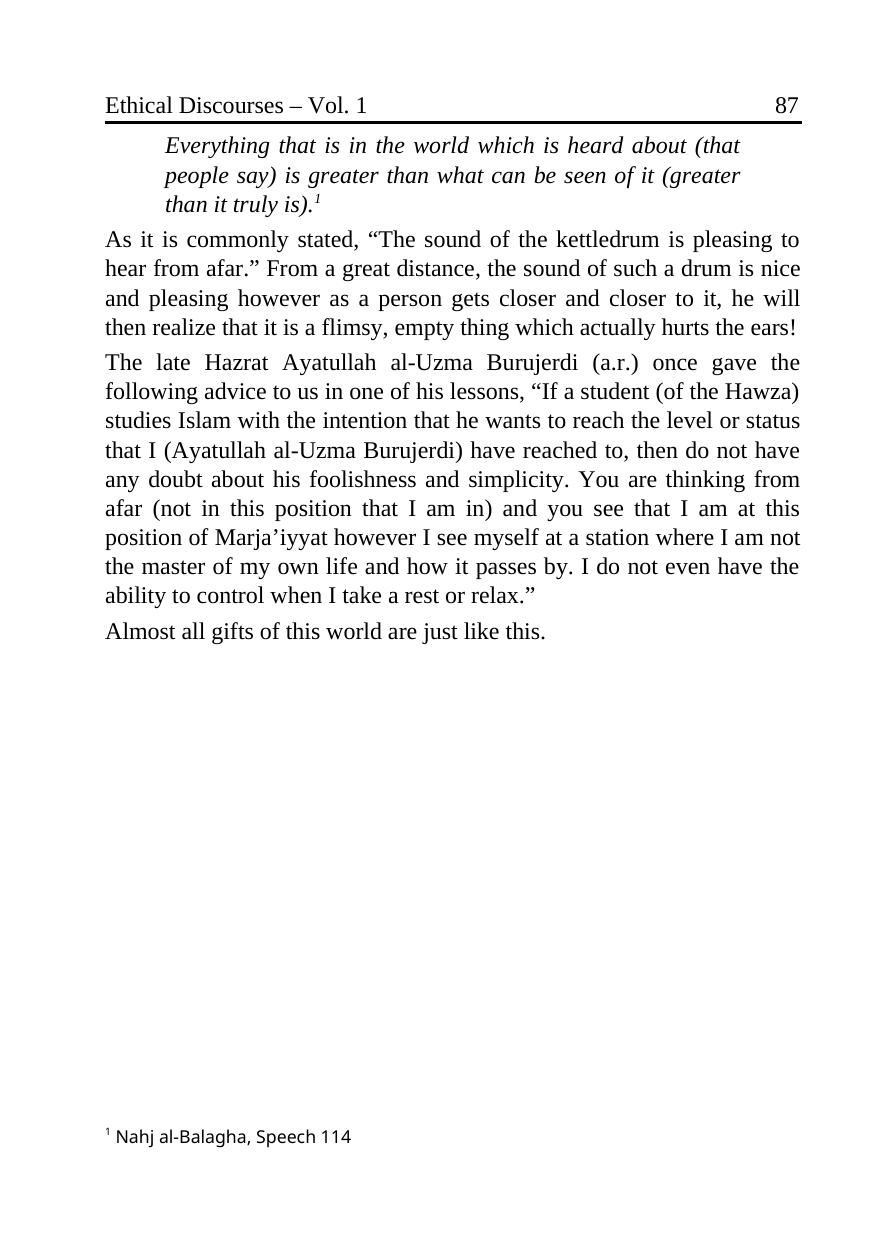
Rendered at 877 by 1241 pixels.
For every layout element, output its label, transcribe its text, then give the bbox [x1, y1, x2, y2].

text Everything that is in the world which is heard about (that people say) is greater than what can be seen of it (greater than it truly is). [165, 131, 742, 218]
text As it is commonly stated, “The sound of the kettledrum is pleasing to hear from afar.” From a great distance, the sound of such a drum is nice and pleasing however as a person gets closer and closer to it, he will then realize that it is a flimsy, empty thing which actually hurts the ears! [105, 224, 802, 341]
text Almost all gifts of this world are just like this. [105, 616, 802, 645]
text The late Hazrat Ayatullah al-Uzma Burujerdi (a.r.) once gave the following advice to us in one of his lessons, “If a student (of the Hawza) studies Islam with the intention that he wants to reach the level or status that I (Ayatullah al-Uzma Burujerdi) have reached to, then do not have any doubt about his foolishness and simplicity. You are thinking from afar (not in this position that I am in) and you see that I am at this position of Marja’iyyat however I see myself at a station where I am not the master of my own life and how it passes by. I do not even have the ability to control when I take a rest or relax.” [105, 347, 802, 610]
